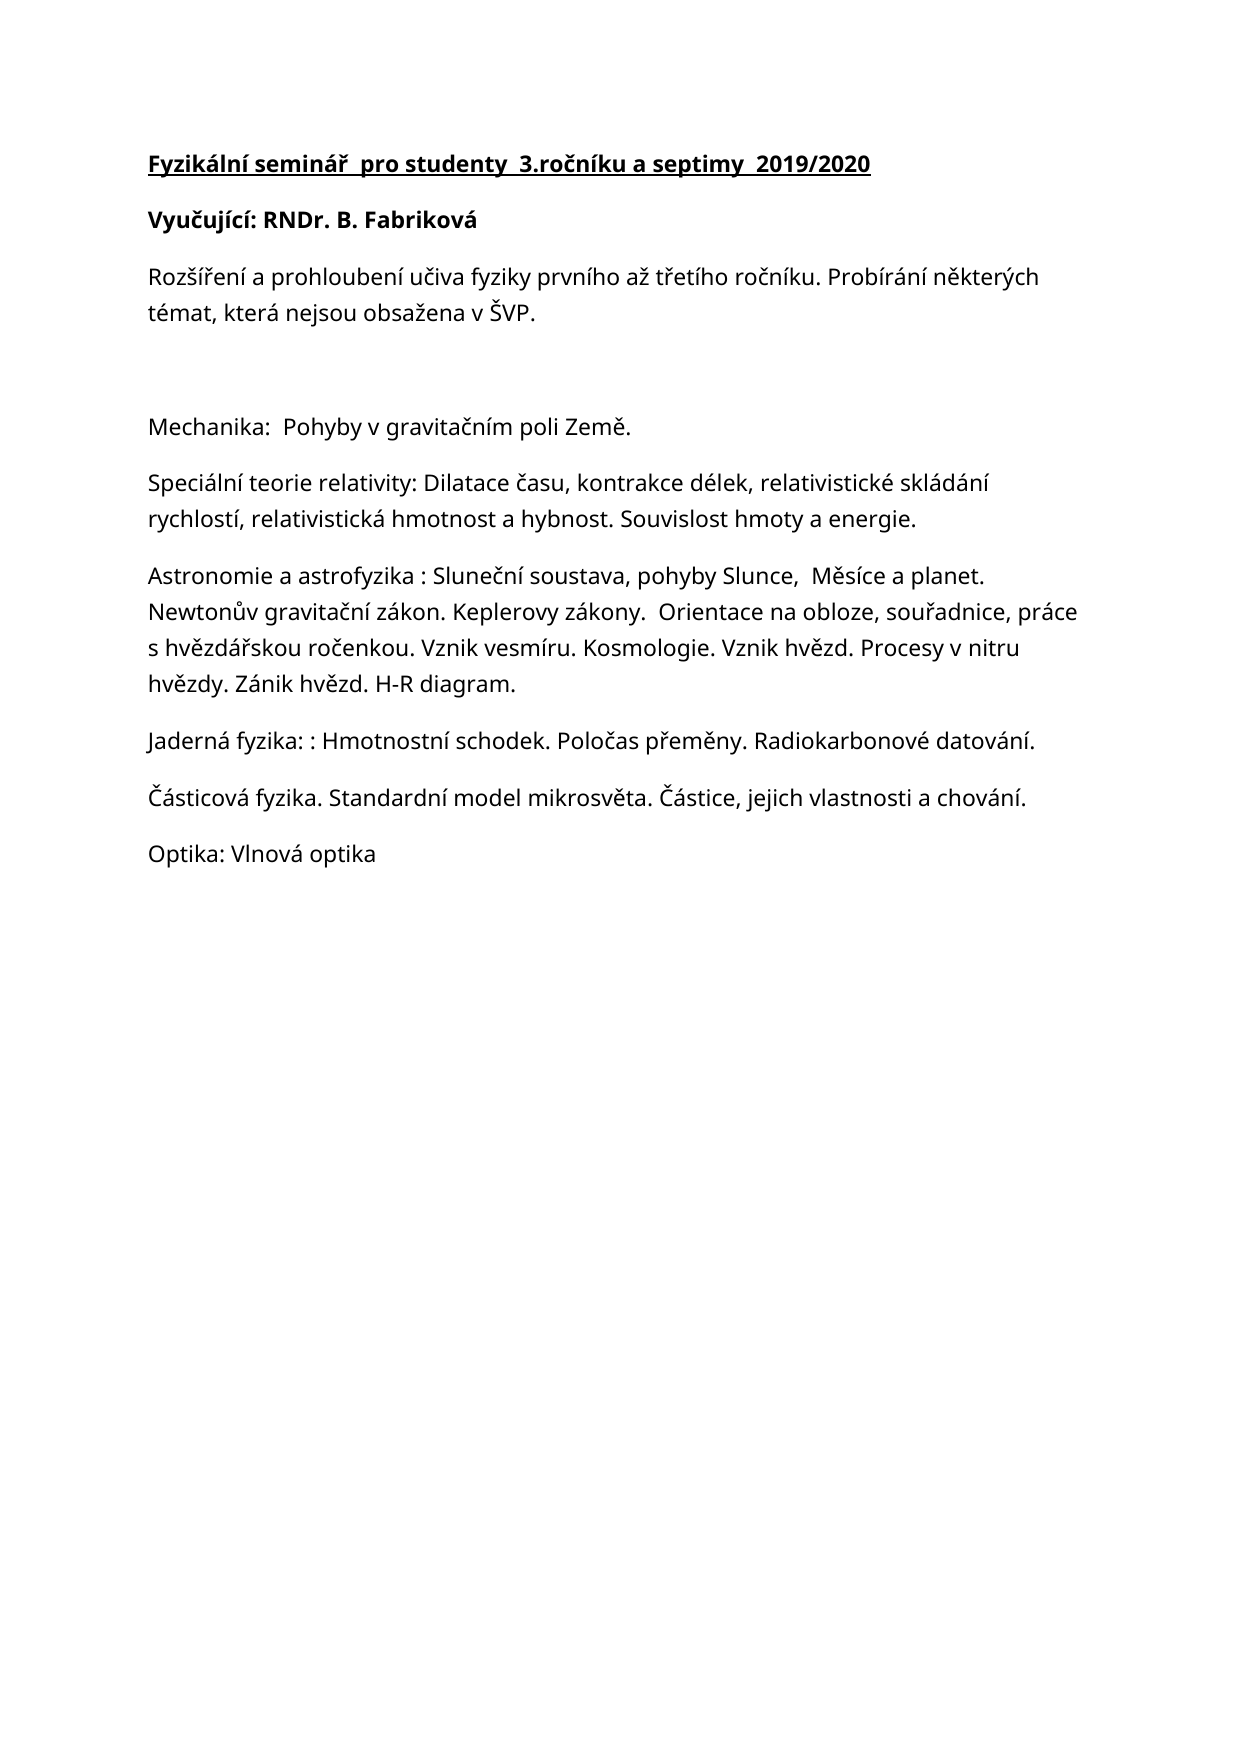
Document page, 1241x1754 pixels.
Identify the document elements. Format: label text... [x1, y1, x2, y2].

text Fyzikální seminář pro studenty 3.ročníku a septimy 2019/2020 [148, 148, 1093, 179]
text Astronomie a astrofyzika : Sluneční soustava, pohyby Slunce, Měsíce a planet. Newtonův gravitační zákon. Keplerovy zákony. Orientace na obloze, souřadnice, práce s hvězdářskou ročenkou. Vznik vesmíru. Kosmologie. Vznik hvězd. Procesy v nitru hvězdy. Zánik hvězd. H-R diagram. [148, 560, 1093, 699]
text Speciální teorie relativity: Dilatace času, kontrakce délek, relativistické skládání rychlostí, relativistická hmotnost a hybnost. Souvislost hmoty a energie. [148, 467, 1093, 534]
text Vyučující: RNDr. B. Fabriková [148, 204, 1093, 236]
text Optika: Vlnová optika [148, 838, 1093, 869]
text Rozšíření a prohloubení učiva fyziky prvního až třetího ročníku. Probírání některých témat, která nejsou obsažena v ŠVP. [148, 261, 1093, 328]
text Mechanika: Pohyby v gravitačním poli Země. [148, 411, 1093, 442]
text Jaderná fyzika: : Hmotnostní schodek. Poločas přeměny. Radiokarbonové datování. [148, 725, 1093, 756]
text Částicová fyzika. Standardní model mikrosvěta. Částice, jejich vlastnosti a chování. [148, 781, 1093, 813]
